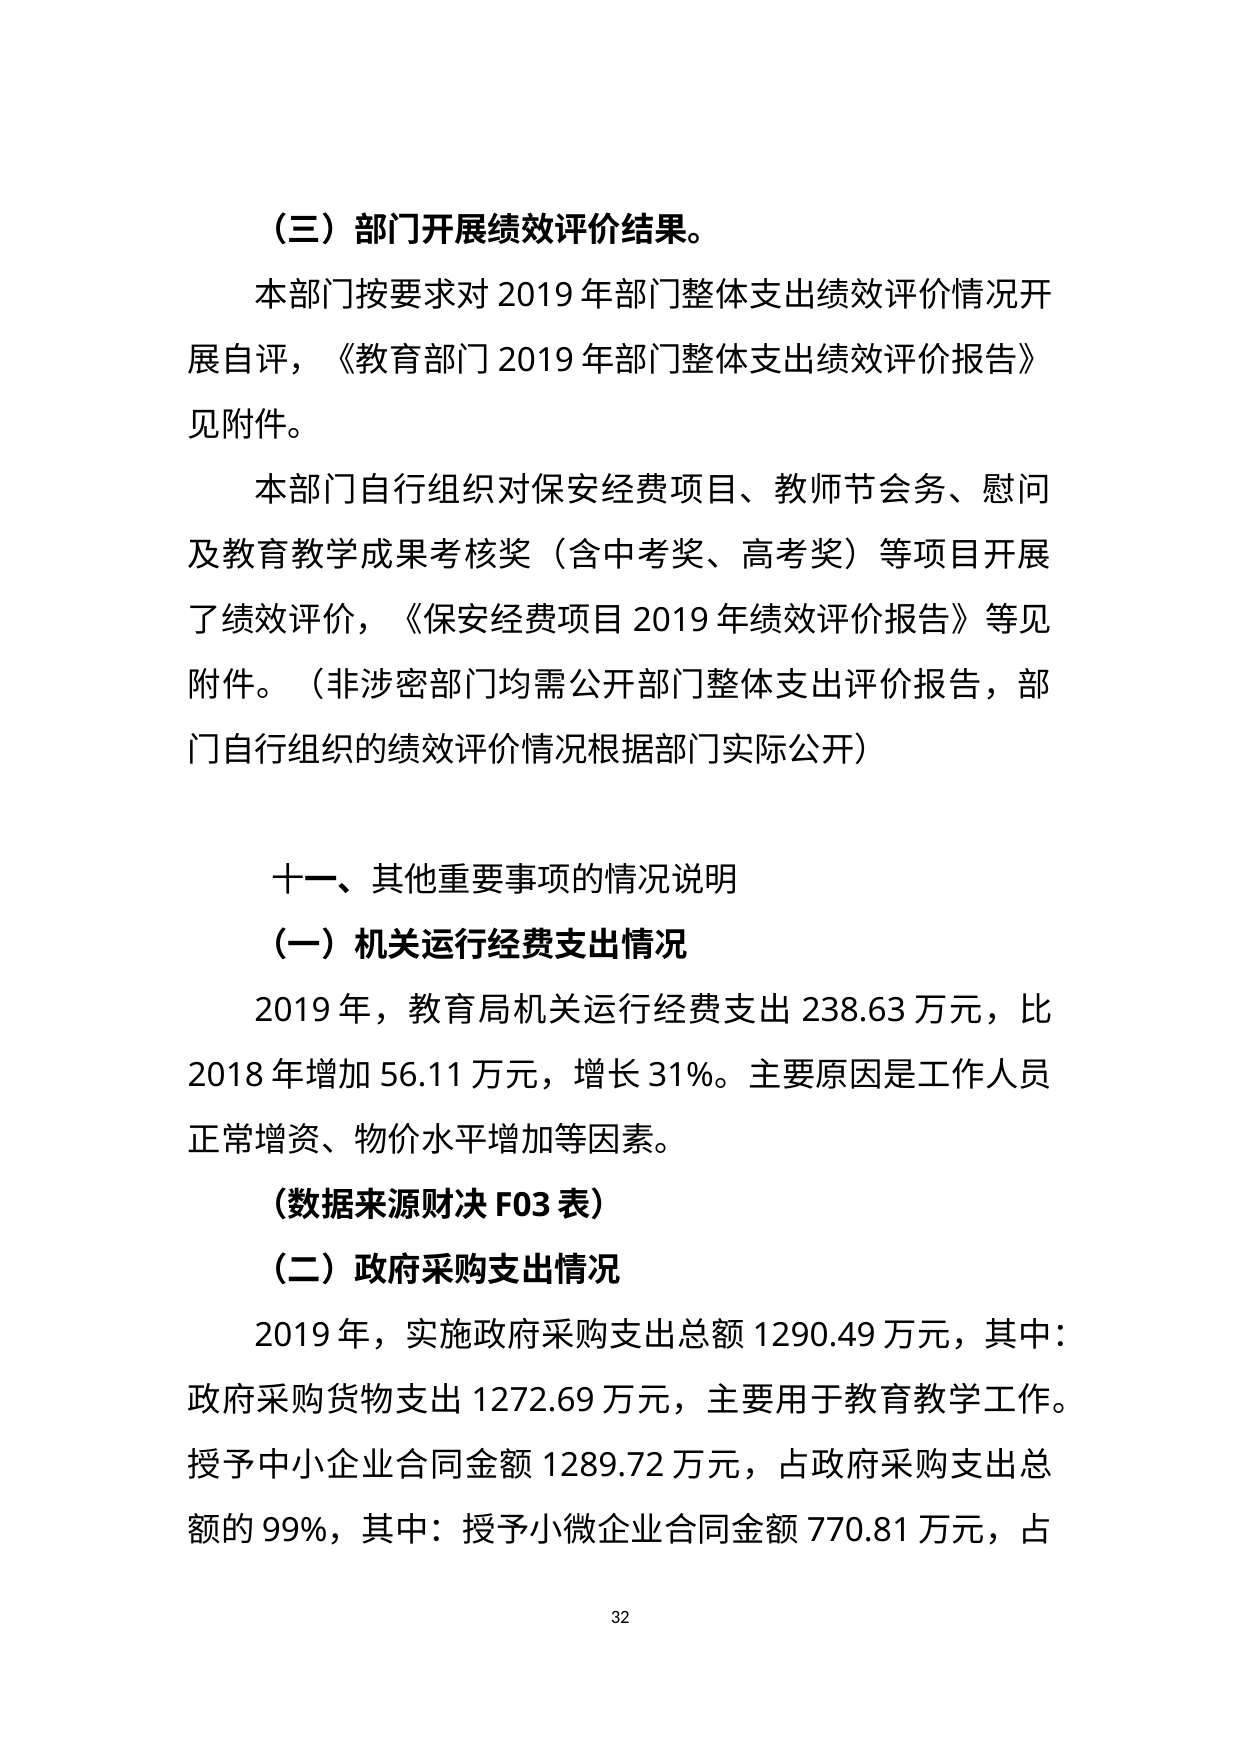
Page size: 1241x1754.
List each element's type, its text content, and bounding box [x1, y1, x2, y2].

list 部门开展绩效评价结果。 [187, 194, 1053, 259]
text 本部门按要求对2019年部门整体支出绩效评价情况开展自评，《教育部门2019年部门整体支出绩效评价报告》见附件。 [187, 259, 1053, 454]
text （二）政府采购支出情况 [187, 1234, 1053, 1299]
text 十一、其他重要事项的情况说明 [187, 844, 1053, 909]
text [187, 1299, 1053, 1559]
text （数据来源财决F03表） [187, 1169, 1053, 1234]
text （一）机关运行经费支出情况 [187, 909, 1053, 974]
text 本部门自行组织对保安经费项目、教师节会务、慰问及教育教学成果考核奖（含中考奖、高考奖）等项目开展了绩效评价，《保安经费项目2019年绩效评价报告》等见附件。（非涉密部门均需公开部门整体支出评价报告，部门自行组织的绩效评价情况根据部门实际公开） [187, 454, 1053, 779]
text 2019年，教育局机关运行经费支出238.63万元，比2018年增加56.11万元，增长31%。主要原因是工作人员正常增资、物价水平增加等因素。 [187, 974, 1053, 1169]
